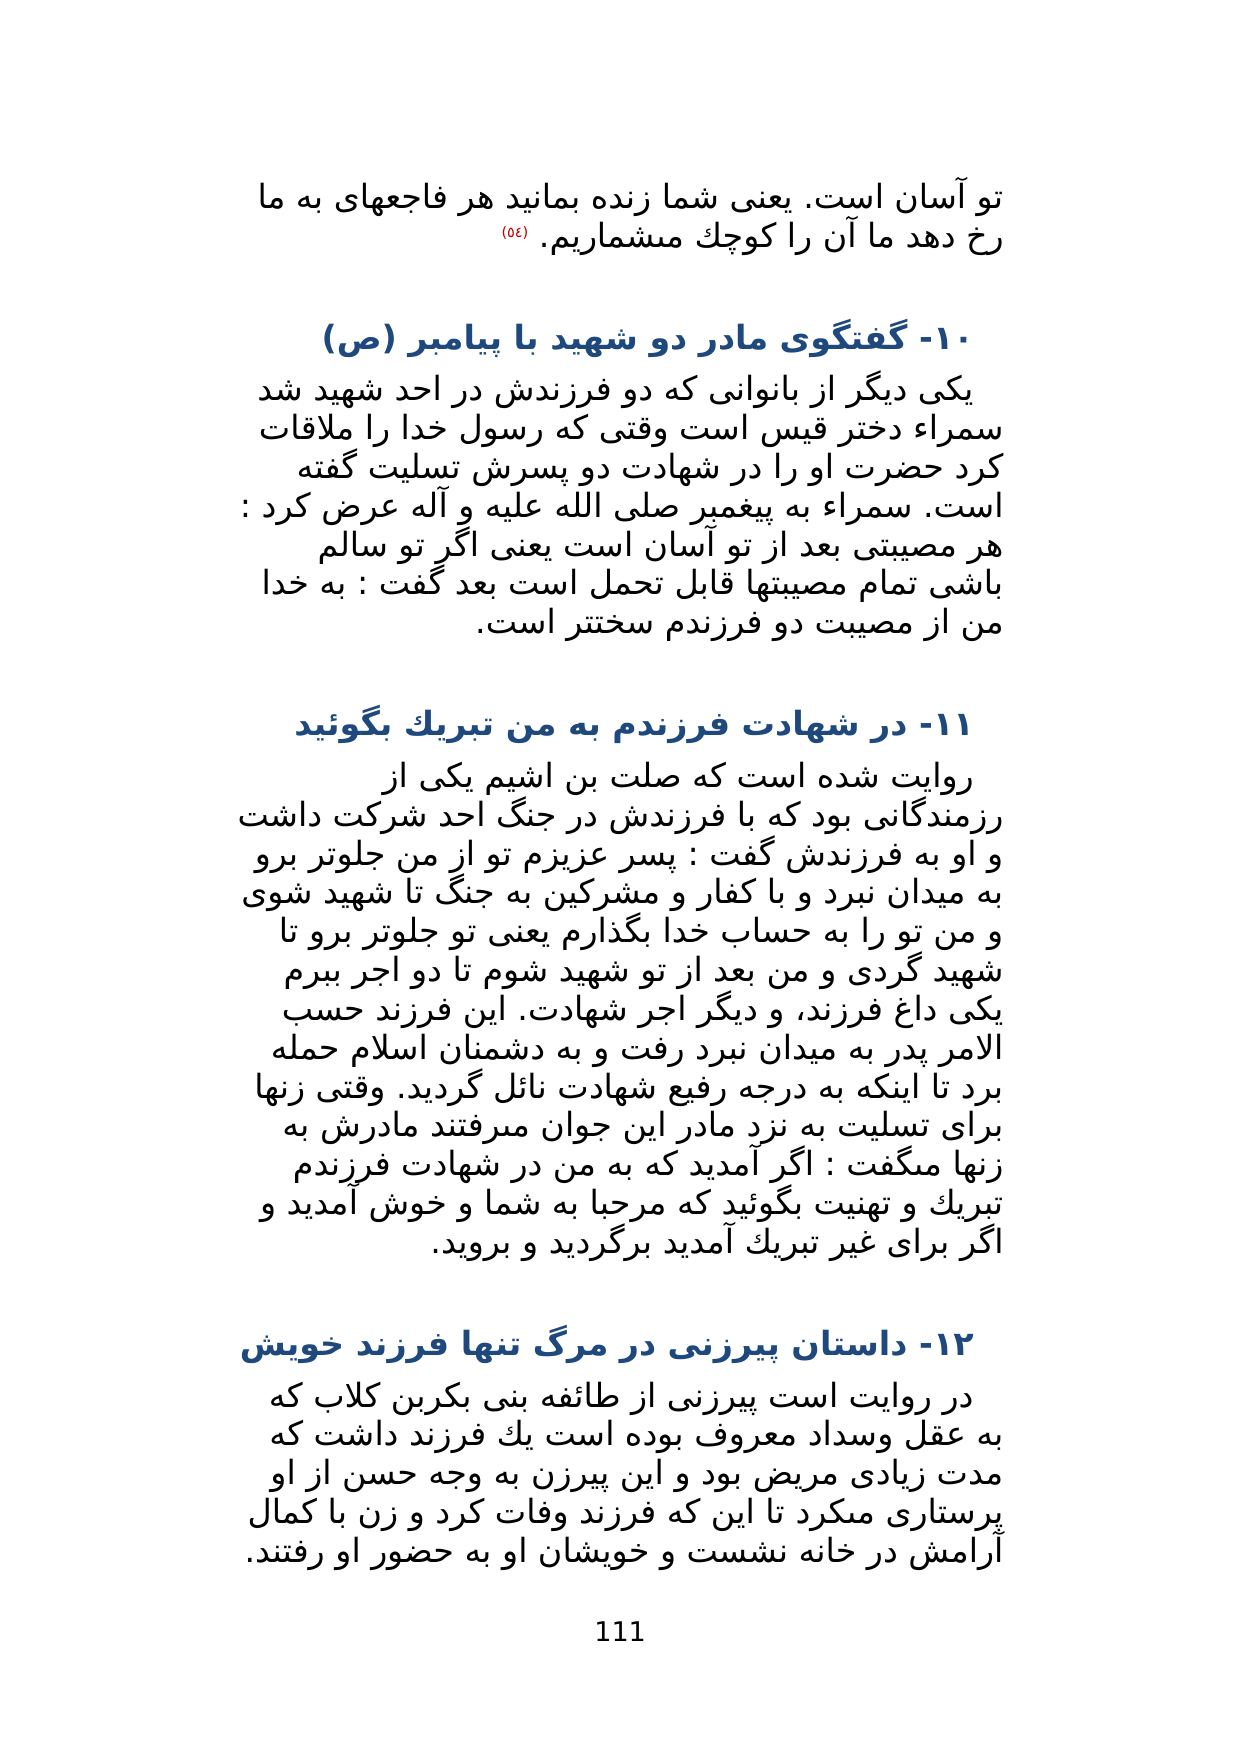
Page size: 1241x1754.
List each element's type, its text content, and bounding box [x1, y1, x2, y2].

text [236, 1376, 1004, 1570]
subtitle ١٢- داستان پيرزنى در مرگ تنها فرزند خويش [236, 1325, 1004, 1363]
text يكى ديگر از بانوانى كه دو فرزندش در احد شهيد شد سمراء دختر قيس است وقتى كه رسول خدا را ملاقات كرد حضرت او را در شهادت دو پسرش تسليت گفته است. سمراء به پيغمبر صلى الله عليه و آله عرض كرد : هر مصيبتى بعد از تو آسان است يعنى اگر تو سالم باشى تمام مصيبتها قابل تحمل است بعد گفت : به خدا من از مصيبت دو فرزندم سخت‏تر است. [236, 369, 1004, 642]
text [236, 177, 1004, 255]
subtitle ١٠- گفتگوى مادر دو شهيد با پيامبر (ص) [236, 318, 1004, 357]
text روايت شده است كه صلت بن اشيم يكى از رزمندگانى بود كه با فرزندش در جنگ احد شركت داشت و او به فرزندش گفت : پسر عزيزم تو از من جلوتر برو به ميدان نبرد و با كفار و مشركين به جنگ تا شهيد شوى و من تو را به حساب خدا بگذارم يعنى تو جلوتر برو تا شهيد گردى و من بعد از تو شهيد شوم تا دو اجر ببرم يكى داغ فرزند، و ديگر اجر شهادت. اين فرزند حسب الامر پدر به ميدان نبرد رفت و به دشمنان اسلام حمله برد تا اينكه به درجه رفيع شهادت نائل گرديد. وقتى زنها براى تسليت به نزد مادر اين جوان مى‏رفتند مادرش به زنها مى‏گفت : اگر آمديد كه به من در شهادت فرزندم تبريك و تهنيت بگوئيد كه مرحبا به شما و خوش آمديد و اگر براى غير تبريك آمديد برگرديد و برويد. [236, 756, 1004, 1261]
subtitle ١١- در شهادت فرزندم به من تبريك بگوئيد [236, 705, 1004, 744]
